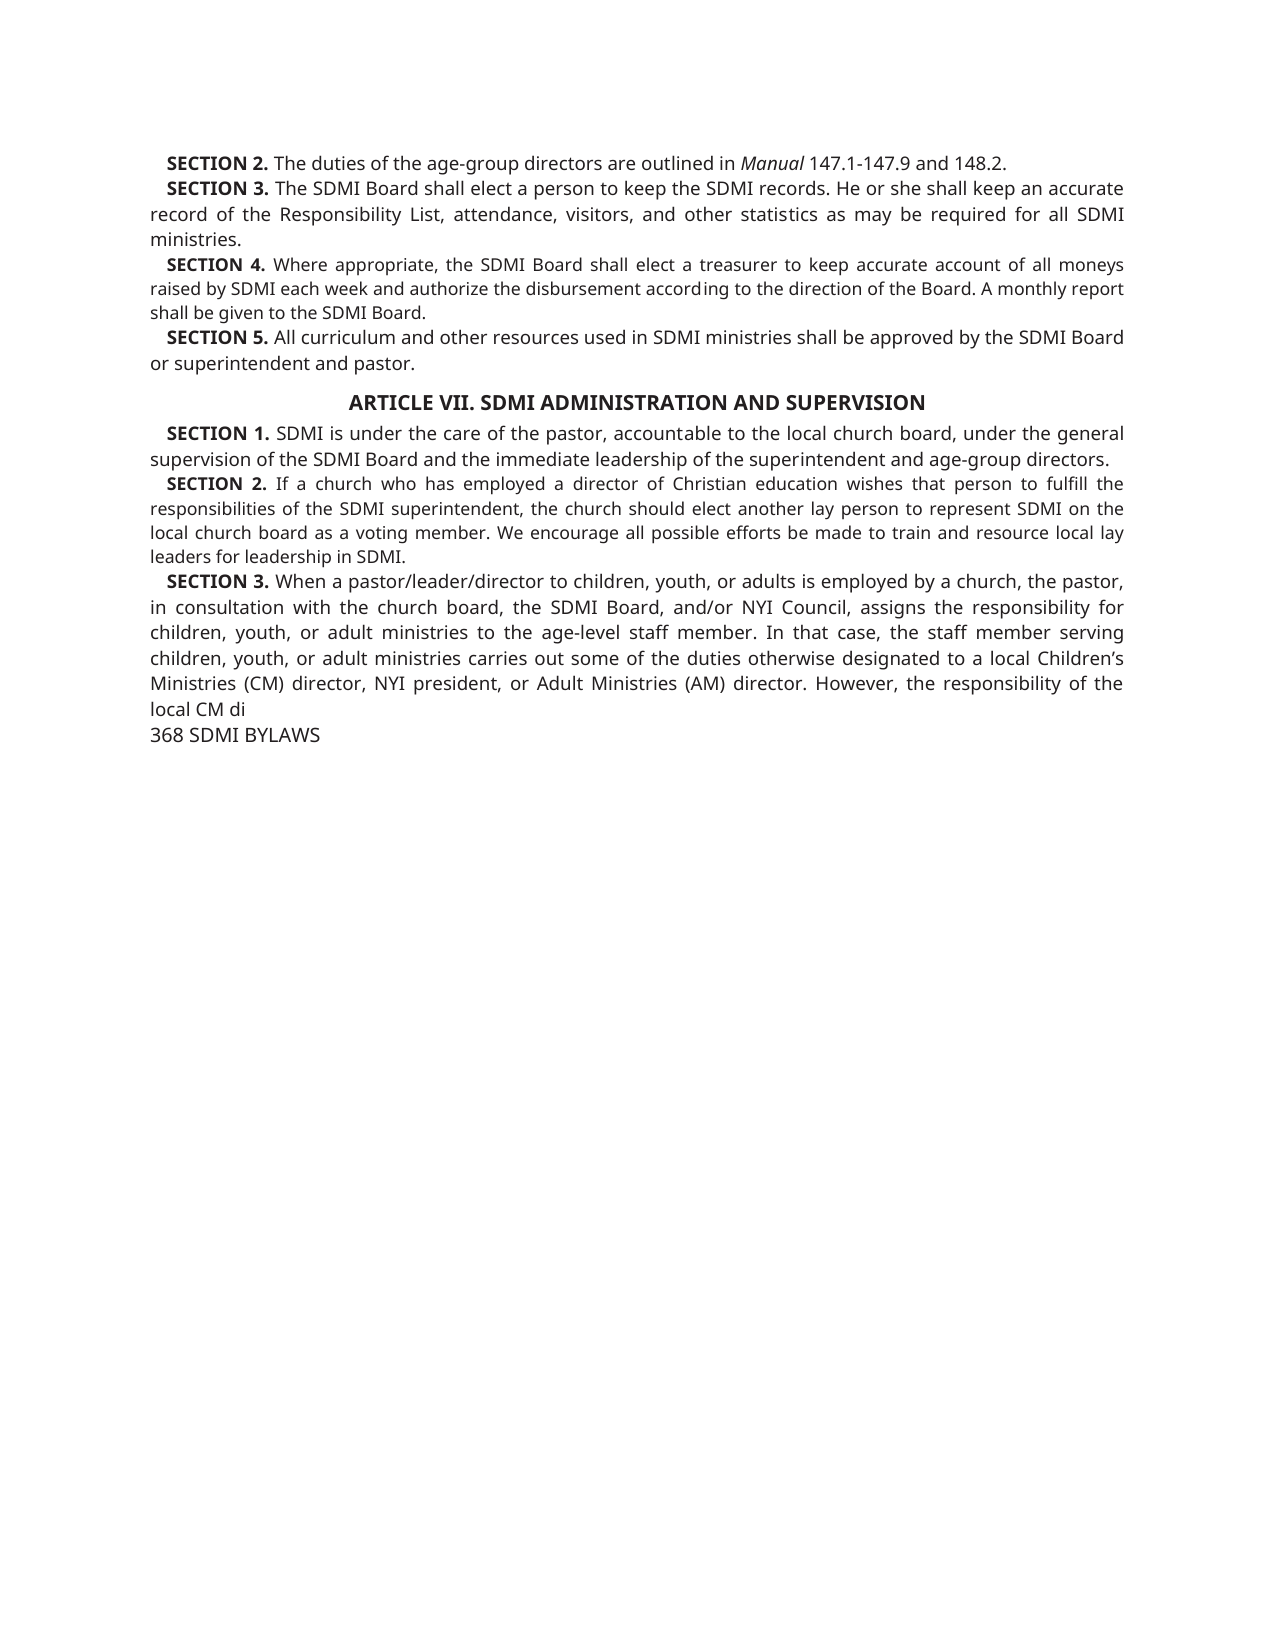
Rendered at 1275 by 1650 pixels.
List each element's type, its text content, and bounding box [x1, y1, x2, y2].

text SECTION 3. The SDMI Board shall elect a person to keep the SDMI records. He or she shall keep an accurate record of the Responsibility List, attendance, visitors, and other statistics as may be required for all SDMI ministries. [150, 176, 1125, 252]
text SECTION 2. If a church who has employed a director of Christian education wishes that person to fulfill the responsibilities of the SDMI superintendent, the church should elect another lay person to represent SDMI on the local church board as a voting member. We encourage all possible efforts be made to train and resource local lay leaders for leadership in SDMI. [150, 472, 1125, 568]
text SECTION 4. Where appropriate, the SDMI Board shall elect a treasurer to keep accurate account of all moneys raised by SDMI each week and authorize the disbursement according to the direction of the Board. A monthly report shall be given to the SDMI Board. [150, 252, 1125, 324]
text SECTION 1. SDMI is under the care of the pastor, accountable to the local church board, under the general supervision of the SDMI Board and the immediate leadership of the superintendent and age-group directors. [150, 421, 1125, 472]
text 368 SDMI BYLAWS [150, 722, 1125, 748]
text SECTION 5. All curriculum and other resources used in SDMI ministries shall be approved by the SDMI Board or superintendent and pastor. [150, 324, 1125, 376]
text ARTICLE VII. SDMI ADMINISTRATION AND SUPERVISION [150, 388, 1125, 417]
text SECTION 3. When a pastor/leader/director to children, youth, or adults is employed by a church, the pastor, in consultation with the church board, the SDMI Board, and/or NYI Council, assigns the responsibility for children, youth, or adult ministries to the age-level staff member. In that case, the staff member serving children, youth, or adult ministries carries out some of the duties otherwise designated to a local Children’s Ministries (CM) director, NYI president, or Adult Ministries (AM) director. However, the responsibility of the local CM di [150, 568, 1125, 722]
text SECTION 2. The duties of the age-group directors are outlined in Manual 147.1-147.9 and 148.2. [150, 150, 1125, 176]
